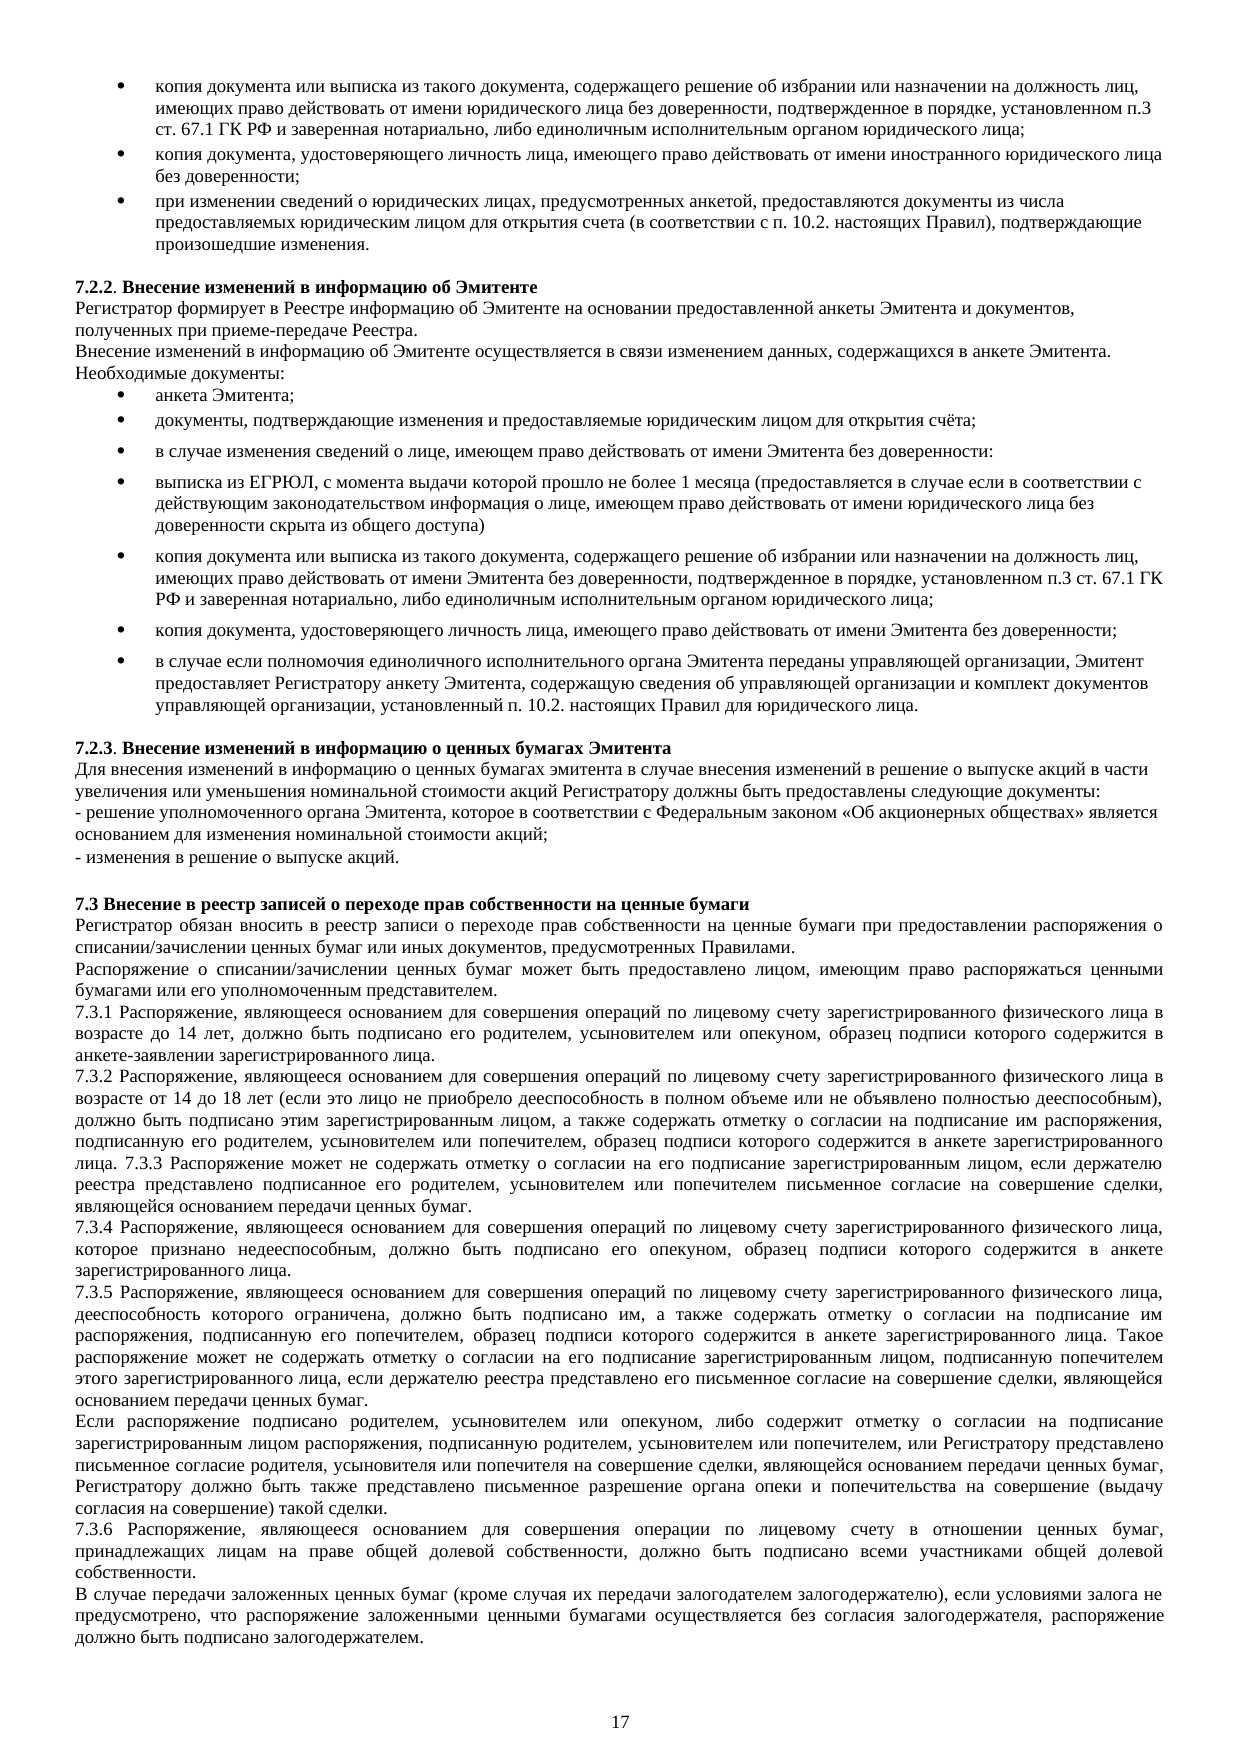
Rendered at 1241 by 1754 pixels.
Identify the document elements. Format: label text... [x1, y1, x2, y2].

list в случае если полномочия единоличного исполнительного органа Эмитента переданы управляющей организации, Эмитент предоставляет Регистратору анкету Эмитента, содержащую сведения об управляющей организации и комплект документов управляющей организации, установленный п. 10.2. настоящих Правил для юридического лица. [118, 650, 1165, 715]
text - решение уполномоченного органа Эмитента, которое в соответствии с Федеральным законом «Об акционерных обществах» является основанием для изменения номинальной стоимости акций; [75, 801, 1165, 844]
text 7.3.4 Распоряжение, являющееся основанием для совершения операций по лицевому счету зарегистрированного физического лица, которое признано недееспособным, должно быть подписано его опекуном, образец подписи которого содержится в анкете зарегистрированного лица. [75, 1216, 1165, 1281]
text Регистратор формирует в Реестре информацию об Эмитенте на основании предоставленной анкеты Эмитента и документов, полученных при приеме-передаче Реестра. [75, 297, 1165, 340]
text Необходимые документы: [75, 362, 1165, 383]
text 7.2.2. Внесение изменений в информацию об Эмитенте [75, 276, 1165, 297]
list документы, подтверждающие изменения и предоставляемые юридическим лицом для открытия счёта; [118, 408, 1165, 430]
list копия документа или выписка из такого документа, содержащего решение об избрании или назначении на должность лиц, имеющих право действовать от имени Эмитента без доверенности, подтвержденное в порядке, установленном п.3 ст. 67.1 ГК РФ и заверенная нотариально, либо единоличным исполнительным органом юридического лица; [118, 545, 1165, 610]
text 7.2.3. Внесение изменений в информацию о ценных бумагах Эмитента [75, 737, 1165, 758]
text 7.3.1 Распоряжение, являющееся основанием для совершения операций по лицевому счету зарегистрированного физического лица в возрасте до 14 лет, должно быть подписано его родителем, усыновителем или опекуном, образец подписи которого содержится в анкете-заявлении зарегистрированного лица. [75, 1001, 1165, 1065]
text Внесение изменений в информацию об Эмитенте осуществляется в связи изменением данных, содержащихся в анкете Эмитента. [75, 340, 1165, 362]
text Для внесения изменений в информацию о ценных бумагах эмитента в случае внесения изменений в решение о выпуске акций в части увеличения или уменьшения номинальной стоимости акций Регистратору должны быть предоставлены следующие документы: [75, 758, 1165, 801]
text Распоряжение о списании/зачислении ценных бумаг может быть предоставлено лицом, имеющим право распоряжаться ценными бумагами или его уполномоченным представителем. [75, 957, 1165, 1001]
list при изменении сведений о юридических лицах, предусмотренных анкетой, предоставляются документы из числа предоставляемых юридическим лицом для открытия счета (в соответствии с п. 10.2. настоящих Правил), подтверждающие произошедшие изменения. [118, 189, 1165, 254]
list копия документа, удостоверяющего личность лица, имеющего право действовать от имени Эмитента без доверенности; [118, 619, 1165, 641]
text 7.3 Внесение в реестр записей о переходе прав собственности на ценные бумаги [75, 893, 1165, 914]
list в случае изменения сведений о лице, имеющем право действовать от имени Эмитента без доверенности: [118, 439, 1165, 461]
text 7.3.2 Распоряжение, являющееся основанием для совершения операций по лицевому счету зарегистрированного физического лица в возрасте от 14 до 18 лет (если это лицо не приобрело дееспособность в полном объеме или не объявлено полностью дееспособным), должно быть подписано этим зарегистрированным лицом, а также содержать отметку о согласии на подписание им распоряжения, подписанную его родителем, усыновителем или попечителем, образец подписи которого содержится в анкете зарегистрированного лица. 7.3.3 Распоряжение может не содержать отметку о согласии на его подписание зарегистрированным лицом, если держателю реестра представлено подписанное его родителем, усыновителем или попечителем письменное согласие на совершение сделки, являющейся основанием передачи ценных бумаг. [75, 1065, 1165, 1216]
text 7.3.5 Распоряжение, являющееся основанием для совершения операций по лицевому счету зарегистрированного физического лица, дееспособность которого ограничена, должно быть подписано им, а также содержать отметку о согласии на подписание им распоряжения, подписанную его попечителем, образец подписи которого содержится в анкете зарегистрированного лица. Такое распоряжение может не содержать отметку о согласии на его подписание зарегистрированным лицом, подписанную попечителем этого зарегистрированного лица, если держателю реестра представлено его письменное согласие на совершение сделки, являющейся основанием передачи ценных бумаг. [75, 1281, 1165, 1410]
list копия документа или выписка из такого документа, содержащего решение об избрании или назначении на должность лиц, имеющих право действовать от имени юридического лица без доверенности, подтвержденное в порядке, установленном п.3 ст. 67.1 ГК РФ и заверенная нотариально, либо единоличным исполнительным органом юридического лица; [118, 75, 1165, 140]
text - изменения в решение о выпуске акций. [75, 846, 1165, 868]
list выписка из ЕГРЮЛ, с момента выдачи которой прошло не более 1 месяца (предоставляется в случае если в соответствии с действующим законодательством информация о лице, имеющем право действовать от имени юридического лица без доверенности скрыта из общего доступа) [118, 471, 1165, 535]
text В случае передачи заложенных ценных бумаг (кроме случая их передачи залогодателем залогодержателю), если условиями залога не предусмотрено, что распоряжение заложенными ценными бумагами осуществляется без согласия залогодержателя, распоряжение должно быть подписано залогодержателем. [75, 1583, 1165, 1647]
text Регистратор обязан вносить в реестр записи о переходе прав собственности на ценные бумаги при предоставлении распоряжения о списании/зачислении ценных бумаг или иных документов, предусмотренных Правилами. [75, 914, 1165, 957]
text 7.3.6 Распоряжение, являющееся основанием для совершения операции по лицевому счету в отношении ценных бумаг, принадлежащих лицам на праве общей долевой собственности, должно быть подписано всеми участниками общей долевой собственности. [75, 1518, 1165, 1583]
list копия документа, удостоверяющего личность лица, имеющего право действовать от имени иностранного юридического лица без доверенности; [118, 143, 1165, 186]
list анкета Эмитента; [118, 383, 1165, 405]
text Если распоряжение подписано родителем, усыновителем или опекуном, либо содержит отметку о согласии на подписание зарегистрированным лицом распоряжения, подписанную родителем, усыновителем или попечителем, или Регистратору представлено письменное согласие родителя, усыновителя или попечителя на совершение сделки, являющейся основанием передачи ценных бумаг, Регистратору должно быть также представлено письменное разрешение органа опеки и попечительства на совершение (выдачу согласия на совершение) такой сделки. [75, 1410, 1165, 1518]
